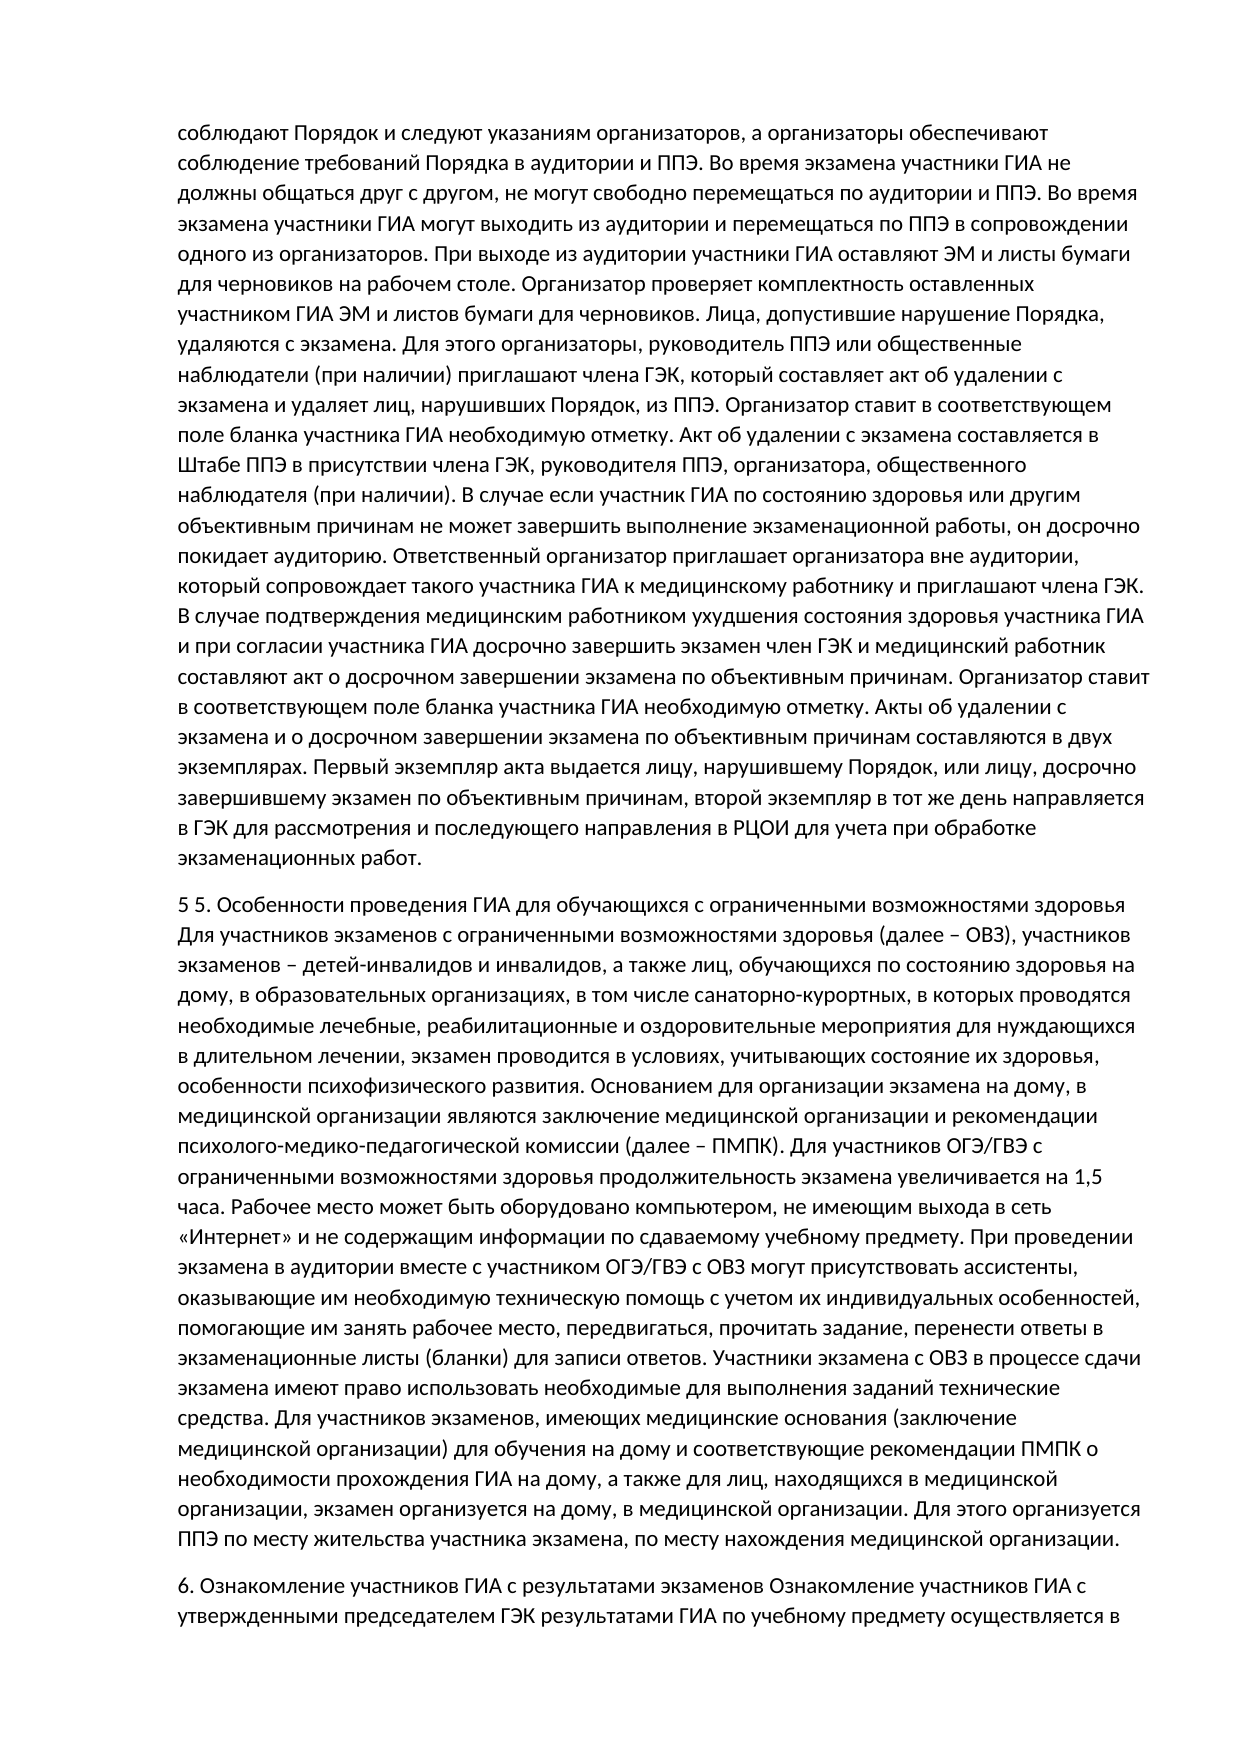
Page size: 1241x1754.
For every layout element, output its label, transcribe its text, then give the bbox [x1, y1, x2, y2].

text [177, 1571, 1152, 1629]
text 5 5. Особенности проведения ГИА для обучающихся с ограниченными возможностями здоровья Для участников экзаменов с ограниченными возможностями здоровья (далее – ОВЗ), участников экзаменов – детей-инвалидов и инвалидов, а также лиц, обучающихся по состоянию здоровья на дому, в образовательных организациях, в том числе санаторно-курортных, в которых проводятся необходимые лечебные, реабилитационные и оздоровительные мероприятия для нуждающихся в длительном лечении, экзамен проводится в условиях, учитывающих состояние их здоровья, особенности психофизического развития. Основанием для организации экзамена на дому, в медицинской организации являются заключение медицинской организации и рекомендации психолого-медико-педагогической комиссии (далее – ПМПК). Для участников ОГЭ/ГВЭ с ограниченными возможностями здоровья продолжительность экзамена увеличивается на 1,5 часа. Рабочее место может быть оборудовано компьютером, не имеющим выхода в сеть «Интернет» и не содержащим информации по сдаваемому учебному предмету. При проведении экзамена в аудитории вместе с участником ОГЭ/ГВЭ с ОВЗ могут присутствовать ассистенты, оказывающие им необходимую техническую помощь с учетом их индивидуальных особенностей, помогающие им занять рабочее место, передвигаться, прочитать задание, перенести ответы в экзаменационные листы (бланки) для записи ответов. Участники экзамена с ОВЗ в процессе сдачи экзамена имеют право использовать необходимые для выполнения заданий технические средства. Для участников экзаменов, имеющих медицинские основания (заключение медицинской организации) для обучения на дому и соответствующие рекомендации ПМПК о необходимости прохождения ГИА на дому, а также для лиц, находящихся в медицинской организации, экзамен организуется на дому, в медицинской организации. Для этого организуется ППЭ по месту жительства участника экзамена, по месту нахождения медицинской организации. [177, 890, 1152, 1552]
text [177, 118, 1152, 871]
